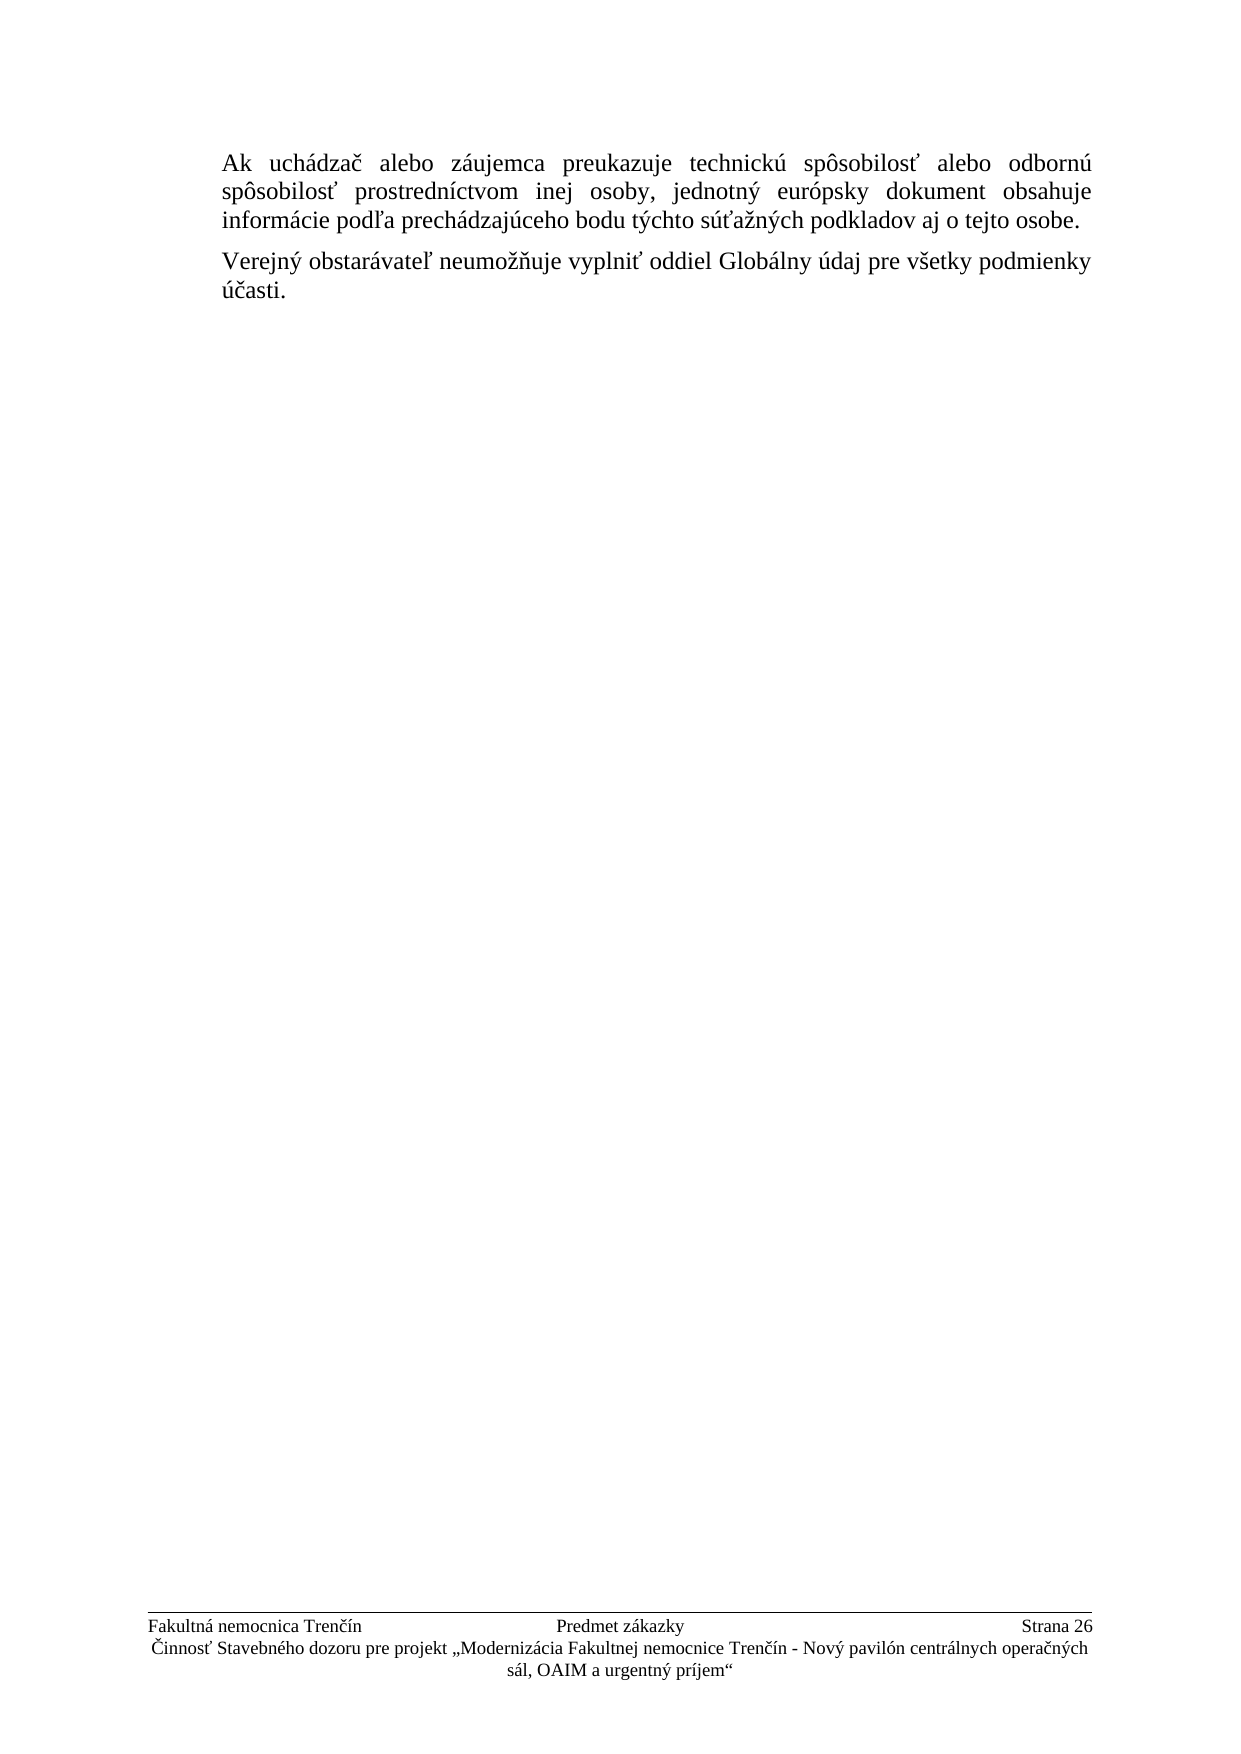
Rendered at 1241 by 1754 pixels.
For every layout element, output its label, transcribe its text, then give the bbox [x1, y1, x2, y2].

text Ak uchádzač alebo záujemca preukazuje technickú spôsobilosť alebo odbornú spôsobilosť prostredníctvom inej osoby, jednotný európsky dokument obsahuje informácie podľa prechádzajúceho bodu týchto súťažných podkladov aj o tejto osobe. [221, 148, 1092, 234]
text Verejný obstarávateľ neumožňuje vyplniť oddiel Globálny údaj pre všetky podmienky účasti. [221, 246, 1092, 304]
